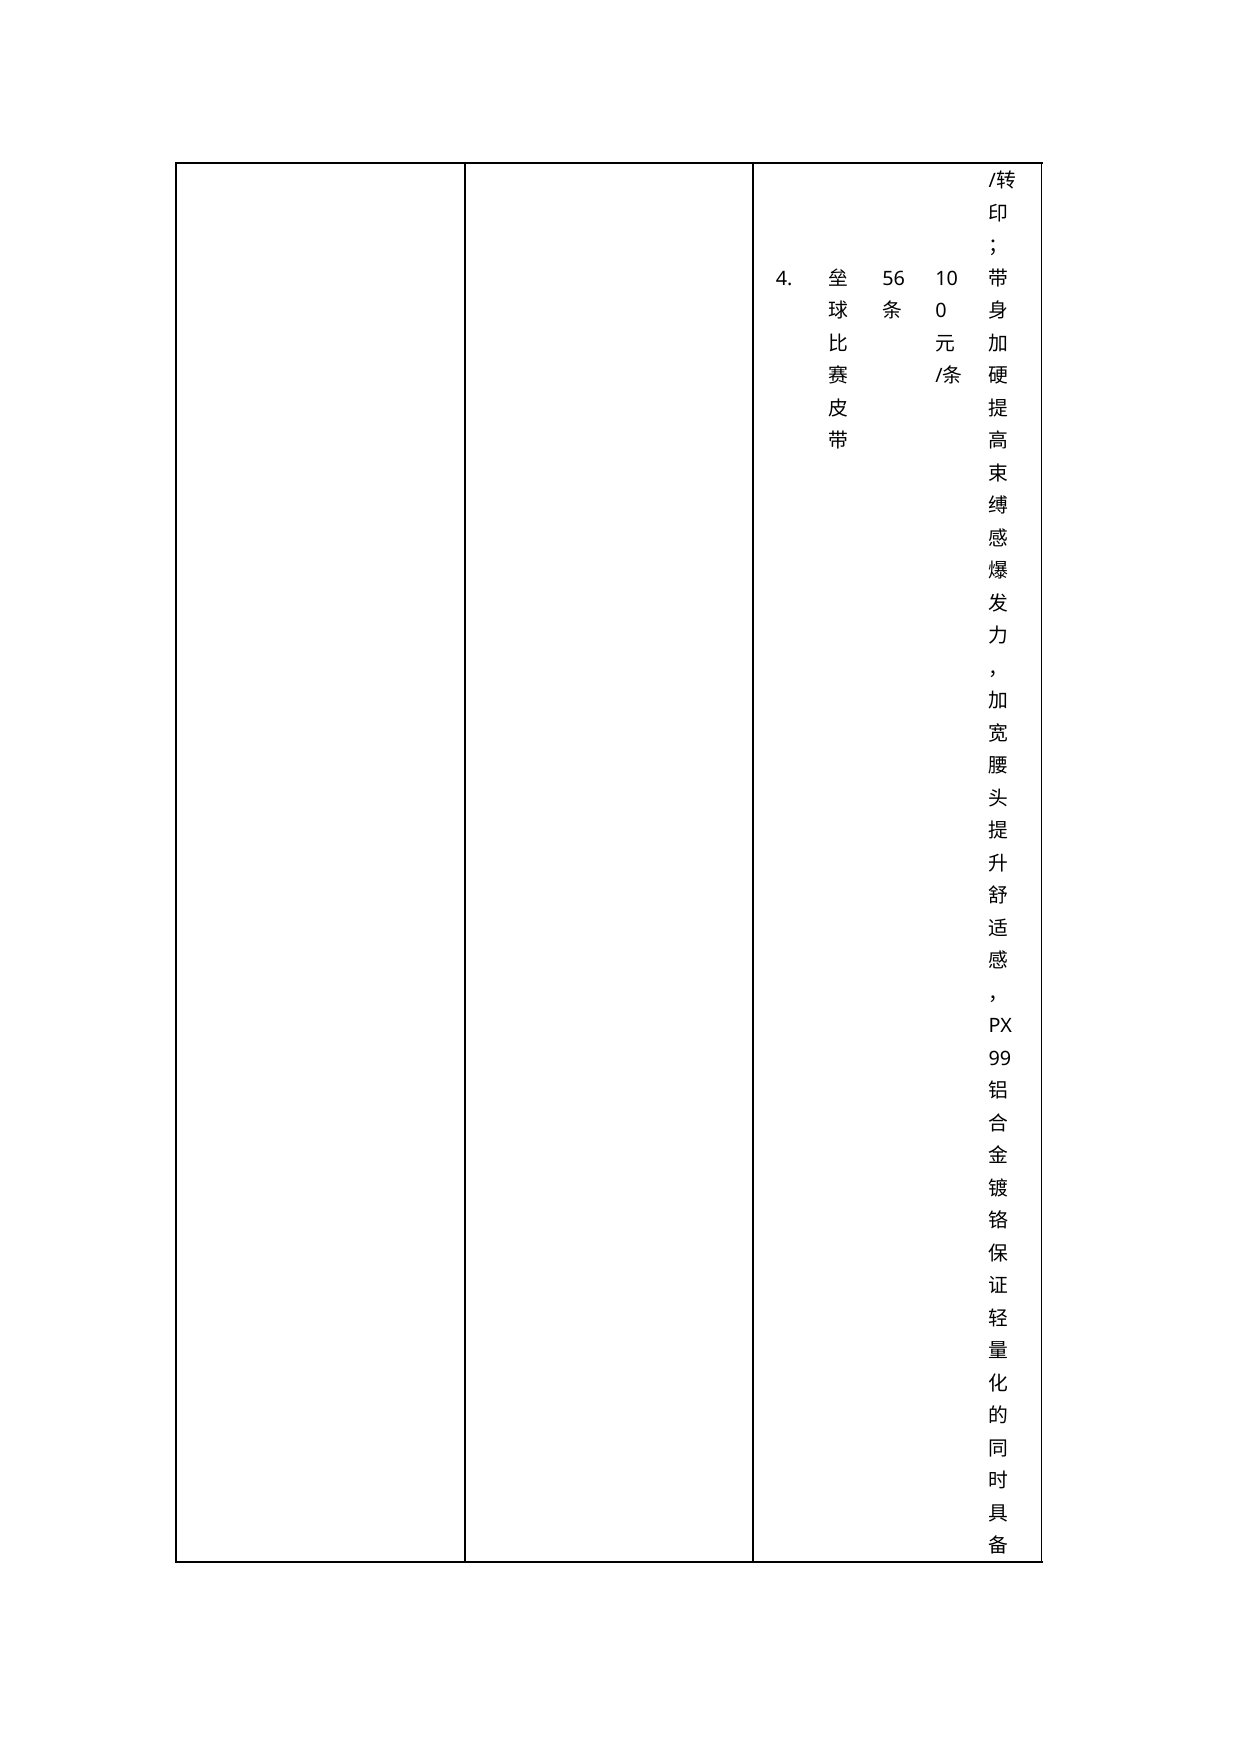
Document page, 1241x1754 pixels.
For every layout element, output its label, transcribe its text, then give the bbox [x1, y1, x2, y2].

table_cell ★ [466, 164, 752, 1561]
table_cell [754, 164, 1041, 1561]
table_cell 1 [177, 164, 464, 1561]
